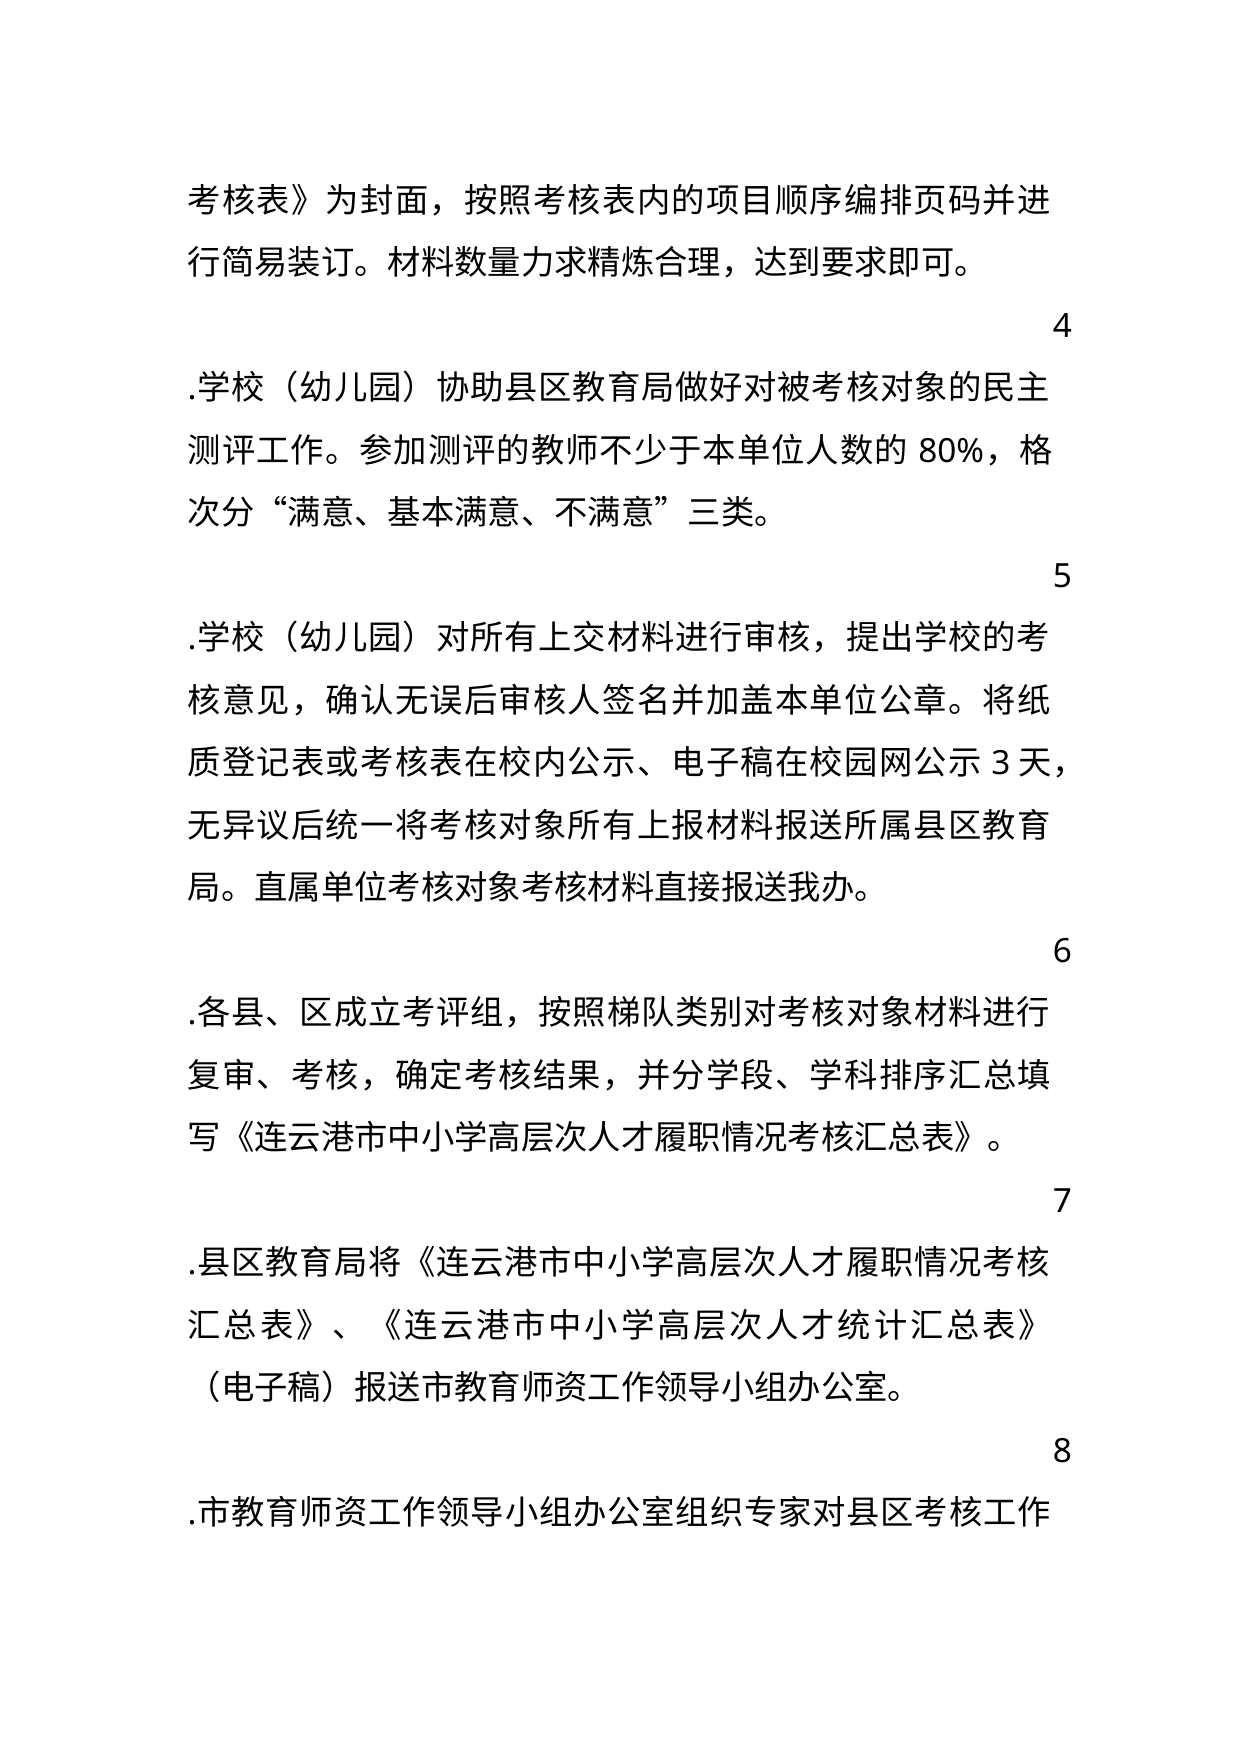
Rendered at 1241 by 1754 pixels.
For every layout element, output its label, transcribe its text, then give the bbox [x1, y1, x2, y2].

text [187, 162, 1053, 287]
text 5.学校（幼儿园）对所有上交材料进行审核，提出学校的考核意见，确认无误后审核人签名并加盖本单位公章。将纸质登记表或考核表在校内公示、电子稿在校园网公示3天，无异议后统一将考核对象所有上报材料报送所属县区教育局。直属单位考核对象考核材料直接报送我办。 [187, 537, 1053, 912]
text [187, 1412, 1053, 1537]
text 7.县区教育局将《连云港市中小学高层次人才履职情况考核汇总表》、《连云港市中小学高层次人才统计汇总表》（电子稿）报送市教育师资工作领导小组办公室。 [187, 1162, 1053, 1412]
text 6.各县、区成立考评组，按照梯队类别对考核对象材料进行复审、考核，确定考核结果，并分学段、学科排序汇总填写《连云港市中小学高层次人才履职情况考核汇总表》。 [187, 912, 1053, 1162]
text 4.学校（幼儿园）协助县区教育局做好对被考核对象的民主测评工作。参加测评的教师不少于本单位人数的80%，格次分“满意、基本满意、不满意”三类。 [187, 287, 1053, 537]
